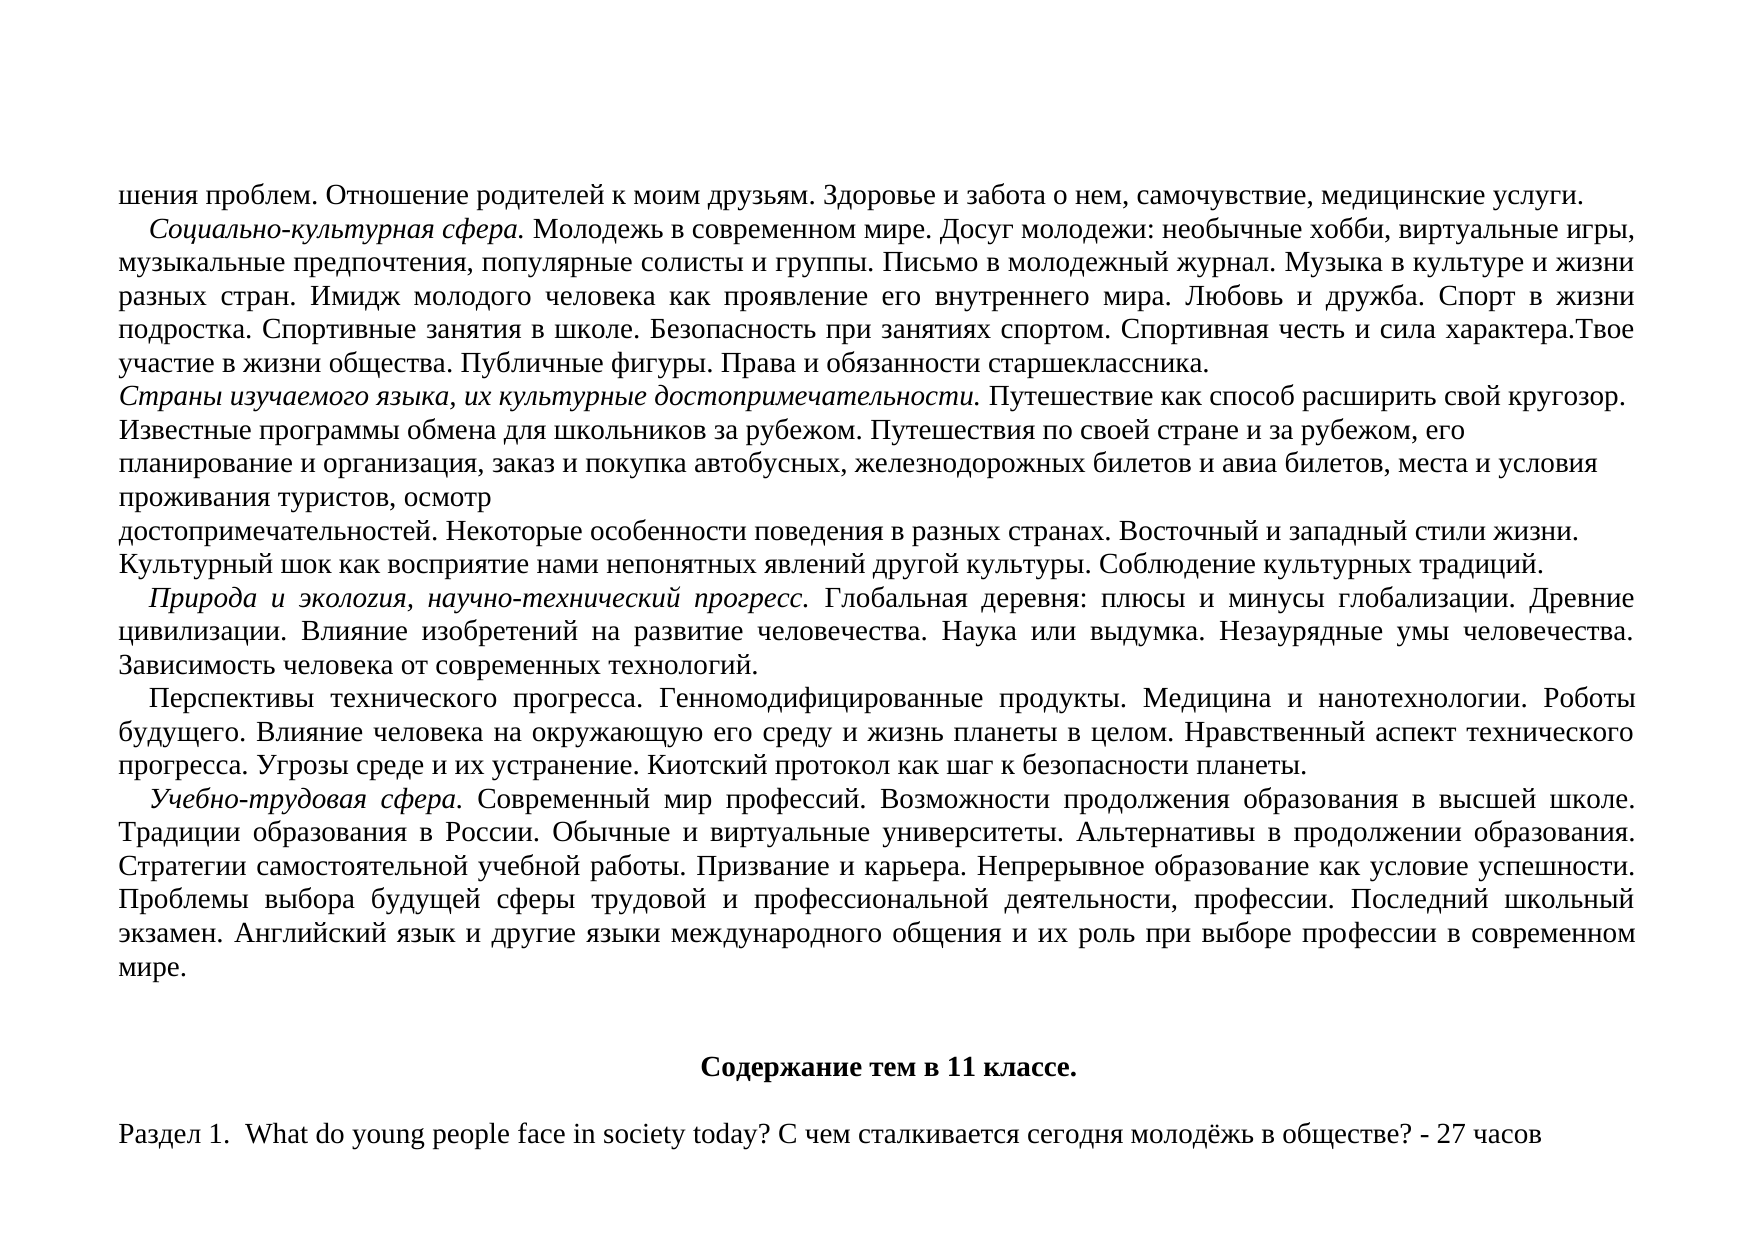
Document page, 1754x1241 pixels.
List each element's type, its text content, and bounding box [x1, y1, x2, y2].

text Раздел 1. What do young people face in society today? С чем сталкивается сегодня молодёжь в обществе? - 27 часов [118, 1116, 1659, 1150]
text Социально-культурная сфера. Молодежь в современном мире. Досуг молодежи: необычные хобби, виртуальные игры, музыкальные предпочтения, популярные солисты и группы. Письмо в молодежный журнал. Музыка в культуре и жизни разных стран. Имидж молодого человека как проявление его внутреннего мира. Любовь и дружба. Спорт в жизни подростка. Спортивные занятия в школе. Безопасность при занятиях спортом. Спортивная честь и сила характера.Твое участие в жизни общества. Публичные фигуры. Права и обязанности старшеклассника. [118, 211, 1636, 378]
text достопримечательностей. Некоторые особенности поведения в разных странах. Восточный и западный стили жизни. Культурный шок как восприятие нами непонятных явлений другой культуры. Соблюдение культурных традиций. [118, 513, 1636, 580]
text Содержание тем в 11 классе. [118, 1049, 1659, 1083]
text Перспективы технического прогресса. Генномодифицированные продукты. Медицина и нанотехнологии. Роботы будущего. Влияние человека на окружающую его среду и жизнь планеты в целом. Нравственный аспект технического прогресса. Угрозы среде и их устранение. Киотский протокол как шаг к безопасности планеты. [118, 680, 1636, 781]
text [118, 177, 1636, 211]
text Страны изучаемого языка, их культурные достопримечательности. Путешествие как способ расширить свой кругозор. Известные программы обмена для школьников за рубежом. Путешествия по своей стране и за рубежом, его планирование и организация, заказ и покупка автобусных, железнодорожных билетов и авиа билетов, места и условия проживания туристов, осмотр [118, 378, 1636, 513]
text Учебно-трудовая сфера. Современный мир профессий. Возможности продолжения образования в высшей школе. Традиции образования в России. Обычные и виртуальные университеты. Альтернативы в продолжении образования. Стратегии самостоятельной учебной работы. Призвание и карьера. Непрерывное образование как условие успешности. Проблемы выбора будущей сферы трудовой и профессиональной деятельности, профессии. Последний школьный экзамен. Английский язык и другие языки международного общения и их роль при выборе профессии в современном мире. [118, 781, 1636, 982]
text Природа и эколоzия, научно-технический пpoгpecc. Глобальная деревня: плюсы и минусы глобализации. Древние цивилизации. Влияние изобретений на развитие человечества. Наука или выдумка. Незаурядные умы человечества. Зависимость человека от современных технологий. [118, 580, 1636, 680]
